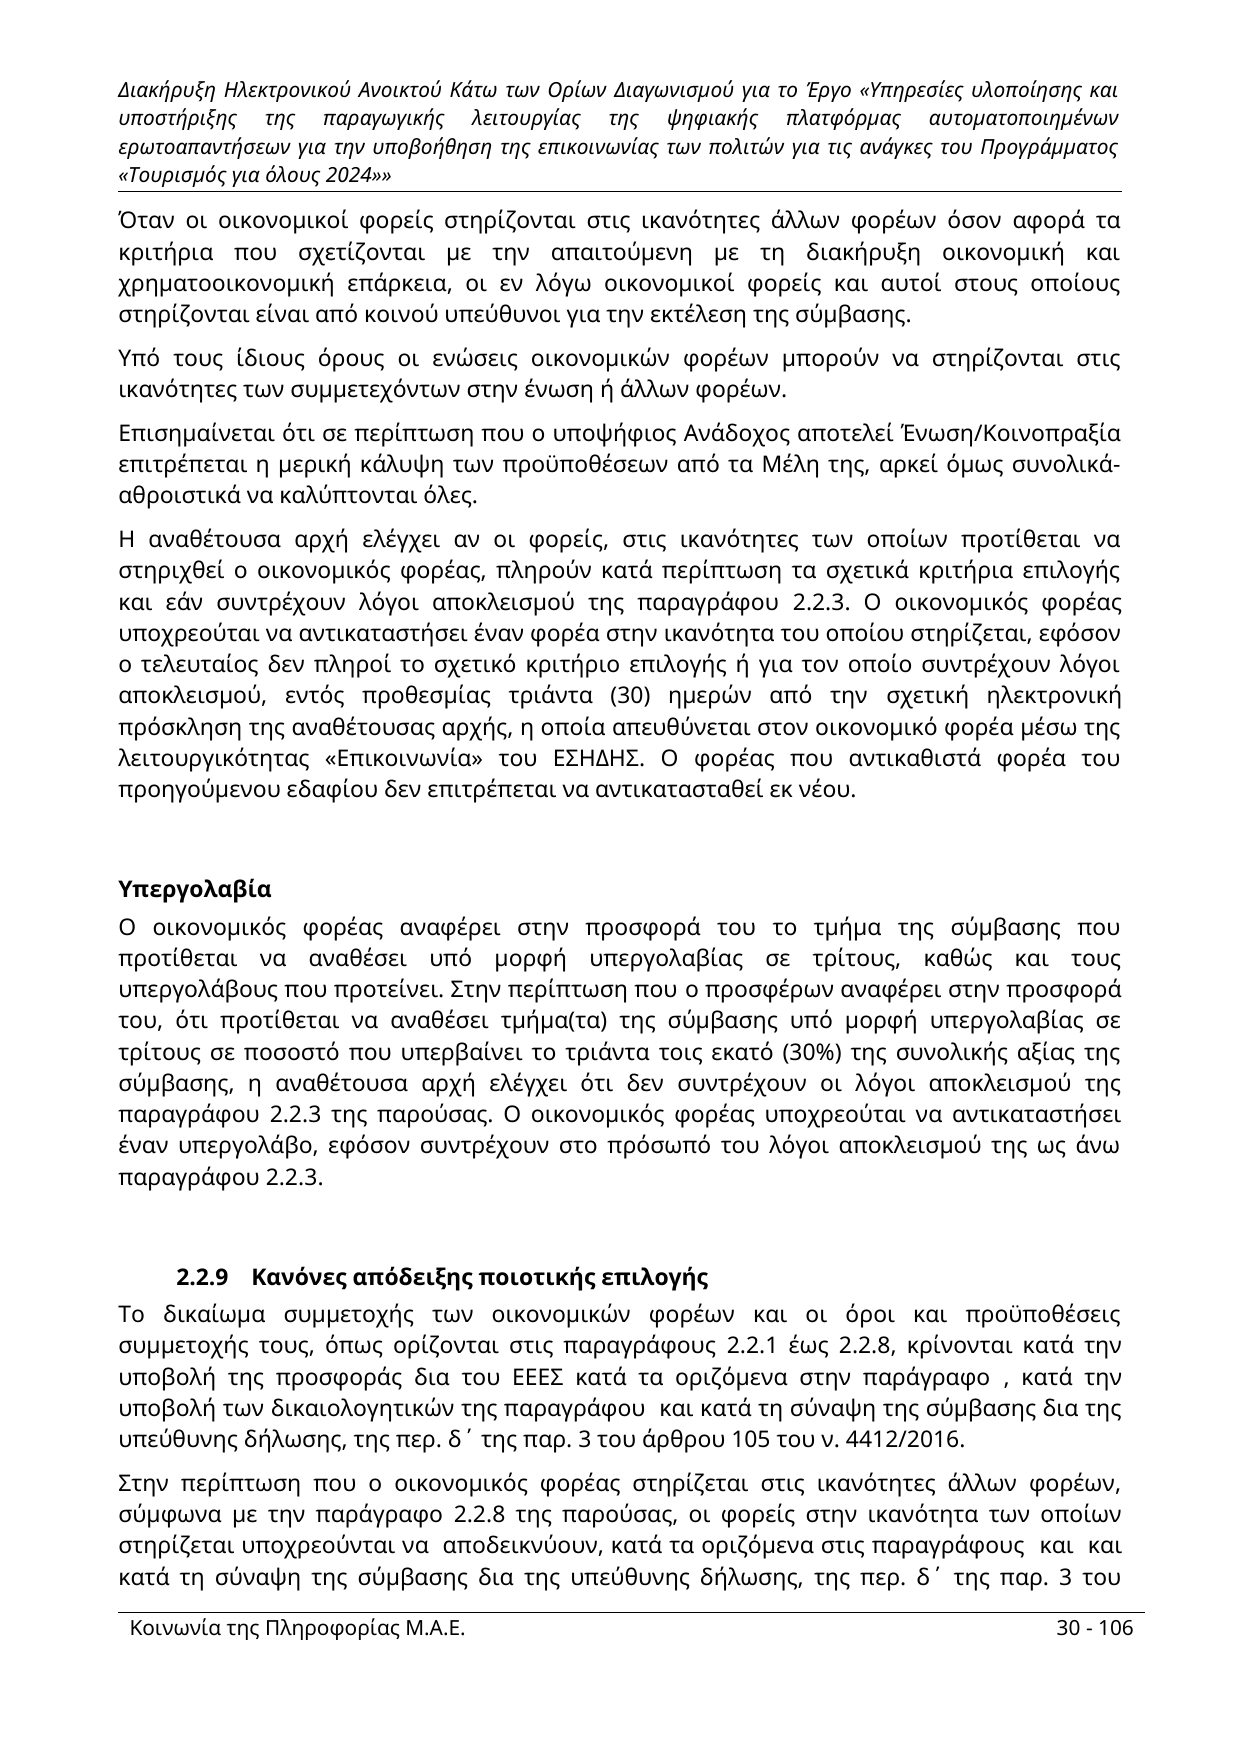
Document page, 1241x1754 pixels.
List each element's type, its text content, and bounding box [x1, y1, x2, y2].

text Ο οικονομικός φορέας αναφέρει στην προσφορά του το τμήμα της σύμβασης που προτίθεται να αναθέσει υπό μορφή υπεργολαβίας σε τρίτους, καθώς και τους υπεργολάβους που προτείνει. Στην περίπτωση που o προσφέρων αναφέρει στην προσφορά του, ότι προτίθεται να αναθέσει τμήμα(τα) της σύμβασης υπό μορφή υπεργολαβίας σε τρίτους σε ποσοστό που υπερβαίνει το τριάντα τοις εκατό (30%) της συνολικής αξίας της σύμβασης, η αναθέτουσα αρχή ελέγχει ότι δεν συντρέχουν οι λόγοι αποκλεισμού της παραγράφου 2.2.3 της παρούσας. Ο οικονομικός φορέας υποχρεούται να αντικαταστήσει έναν υπεργολάβο, εφόσον συντρέχουν στο πρόσωπό του λόγοι αποκλεισμού της ως άνω παραγράφου 2.2.3. [118, 911, 1122, 1192]
text Όταν οι οικονομικοί φορείς στηρίζονται στις ικανότητες άλλων φορέων όσον αφορά τα κριτήρια που σχετίζονται με την απαιτούμενη με τη διακήρυξη οικονομική και χρηματοοικονομική επάρκεια, οι εν λόγω οικονομικοί φορείς και αυτοί στους οποίους στηρίζονται είναι από κοινού υπεύθυνοι για την εκτέλεση της σύμβασης. [118, 204, 1122, 329]
text Το δικαίωμα συμμετοχής των οικονομικών φορέων και οι όροι και προϋποθέσεις συμμετοχής τους, όπως ορίζονται στις παραγράφους 2.2.1 έως 2.2.8, κρίνονται κατά την υποβολή της προσφοράς δια του ΕΕΕΣ κατά τα οριζόμενα στην παράγραφο 0, κατά την υποβολή των δικαιολογητικών της παραγράφου 0 και κατά τη σύναψη της σύμβασης δια της υπεύθυνης δήλωσης, της περ. δ΄ της παρ. 3 του άρθρου 105 του ν. 4412/2016. [118, 1298, 1122, 1454]
text Επισημαίνεται ότι σε περίπτωση που ο υποψήφιος Ανάδοχος αποτελεί Ένωση/Κοινοπραξία επιτρέπεται η μερική κάλυψη των προϋποθέσεων από τα Μέλη της, αρκεί όμως συνολικά-αθροιστικά να καλύπτονται όλες. [118, 417, 1122, 511]
subtitle Κανόνες απόδειξης ποιοτικής επιλογής [176, 1261, 1122, 1292]
text Η αναθέτουσα αρχή ελέγχει αν οι φoρείς, στις ικανότητες των οποίων προτίθεται να στηριχθεί ο οικονομικός φορέας, πληρούν κατά περίπτωση τα σχετικά κριτήρια επιλογής και εάν συντρέχουν λόγοι αποκλεισμού της παραγράφου 2.2.3. Ο οικονομικός φορέας υποχρεούται να αντικαταστήσει έναν φορέα στην ικανότητα του οποίου στηρίζεται, εφόσον ο τελευταίος δεν πληροί το σχετικό κριτήριο επιλογής ή για τον οποίο συντρέχουν λόγοι αποκλεισμού, εντός προθεσμίας τριάντα (30) ημερών από την σχετική ηλεκτρονική πρόσκληση της αναθέτουσας αρχής, η οποία απευθύνεται στον οικονομικό φορέα μέσω της λειτουργικότητας «Επικοινωνία» του ΕΣΗΔΗΣ. Ο φορέας που αντικαθιστά φορέα του προηγούμενου εδαφίου δεν επιτρέπεται να αντικατασταθεί εκ νέου. [118, 523, 1122, 804]
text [118, 1467, 1122, 1592]
text Υπό τους ίδιους όρους οι ενώσεις οικονομικών φορέων μπορούν να στηρίζονται στις ικανότητες των συμμετεχόντων στην ένωση ή άλλων φορέων. [118, 342, 1122, 404]
subtitle Υπεργολαβία [118, 873, 1122, 904]
